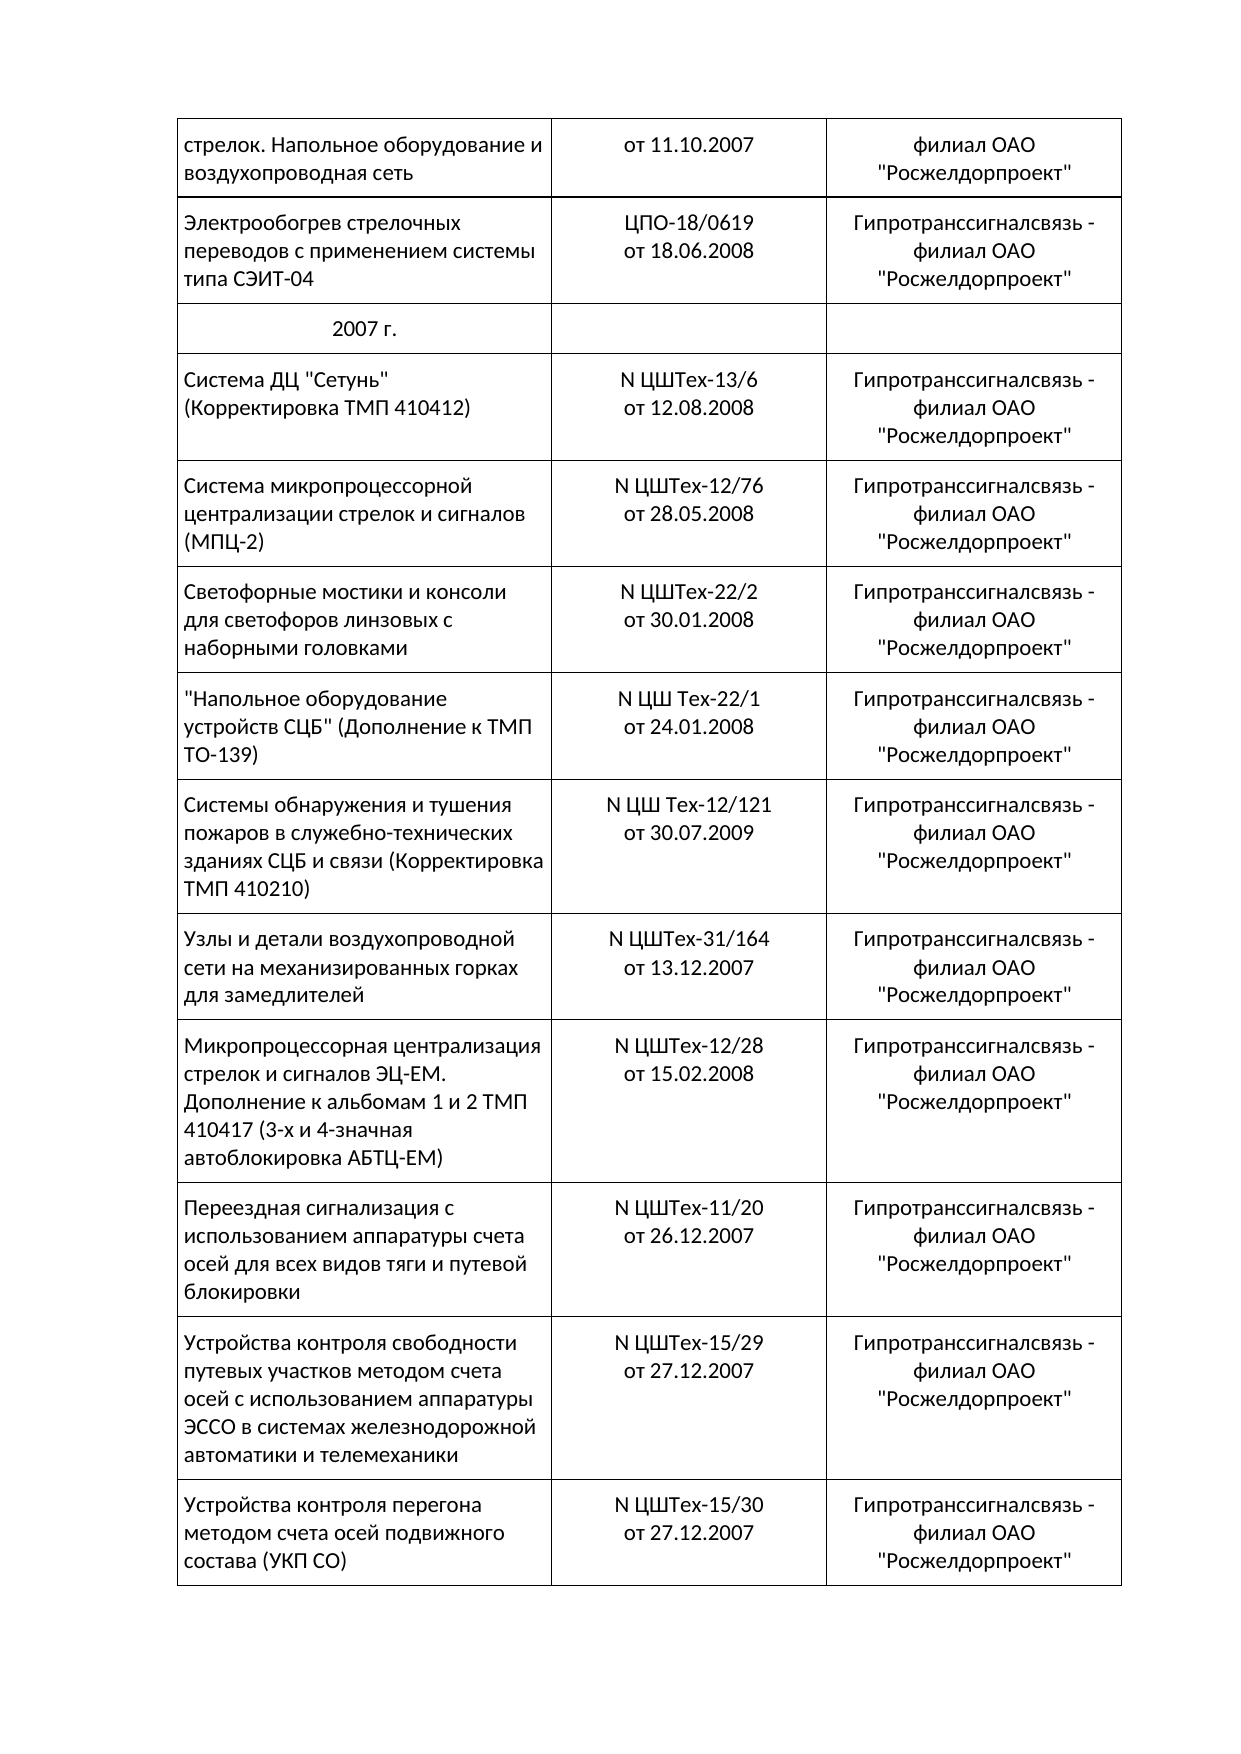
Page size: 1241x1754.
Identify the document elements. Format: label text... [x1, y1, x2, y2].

table_cell Узлы и детали воздухопроводной сети на механизированных горках для замедлителей [178, 914, 551, 1019]
table_cell Система микропроцессорной централизации стрелок и сигналов (МПЦ-2) [178, 461, 551, 566]
table_cell N ЦШТех-31/164 от 13.12.2007 [552, 914, 826, 1019]
table_cell Гипротранссигналсвязь - филиал ОАО "Росжелдорпроект" [827, 567, 1121, 672]
table_cell Гипротранссигналсвязь - филиал ОАО "Росжелдорпроект" [827, 673, 1121, 778]
table_cell ЦПО-18/0619 от 18.06.2008 [552, 198, 826, 303]
table_cell N ЦШТех-22/2 от 30.01.2008 [552, 567, 826, 672]
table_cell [827, 119, 1121, 196]
table_cell Устройства контроля перегона методом счета осей подвижного состава (УКП СО) [178, 1480, 551, 1585]
table_cell N ЦШТех-15/30 от 27.12.2007 [552, 1480, 826, 1585]
table_cell N ЦШТех-15/29 от 27.12.2007 [552, 1317, 826, 1478]
table_cell Гипротранссигналсвязь - филиал ОАО "Росжелдорпроект" [827, 198, 1121, 303]
table_cell N ЦШТех-12/76 от 28.05.2008 [552, 461, 826, 566]
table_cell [827, 1480, 1121, 1585]
table_cell Гипротранссигналсвязь - филиал ОАО "Росжелдорпроект" [827, 461, 1121, 566]
table_cell 2007 г. [178, 304, 551, 353]
table_cell Гипротранссигналсвязь - филиал ОАО "Росжелдорпроект" [827, 1317, 1121, 1478]
table_cell Микропроцессорная централизация стрелок и сигналов ЭЦ-ЕМ. Дополнение к альбомам 1 и 2 ТМП 410417 (3-х и 4-значная автоблокировка АБТЦ-ЕМ) [178, 1020, 551, 1182]
table_cell Гипротранссигналсвязь - филиал ОАО "Росжелдорпроект" [827, 780, 1121, 913]
table_cell Переездная сигнализация с использованием аппаратуры счета осей для всех видов тяги и путевой блокировки [178, 1183, 551, 1316]
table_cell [552, 119, 826, 196]
table_cell N ЦШТех-13/6 от 12.08.2008 [552, 354, 826, 459]
table_cell Гипротранссигналсвязь - филиал ОАО "Росжелдорпроект" [827, 354, 1121, 459]
table_cell Устройства контроля свободности путевых участков методом счета осей с использованием аппаратуры ЭССО в системах железнодорожной автоматики и телемеханики [178, 1317, 551, 1478]
table_cell N ЦШ Тех-12/121 от 30.07.2009 [552, 780, 826, 913]
table_cell Электрообогрев стрелочных переводов с применением системы типа СЭИТ-04 [178, 198, 551, 303]
table_cell "Напольное оборудование устройств СЦБ" (Дополнение к ТМП ТО-139) [178, 673, 551, 778]
table_cell Гипротранссигналсвязь - филиал ОАО "Росжелдорпроект" [827, 914, 1121, 1019]
table_cell Система ДЦ "Сетунь" (Корректировка ТМП 410412) [178, 354, 551, 459]
table_cell N ЦШТех-12/28 от 15.02.2008 [552, 1020, 826, 1182]
table_cell N ЦШ Тех-22/1 от 24.01.2008 [552, 673, 826, 778]
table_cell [178, 119, 551, 196]
table_cell [827, 304, 1121, 353]
table_cell N ЦШТех-11/20 от 26.12.2007 [552, 1183, 826, 1316]
table_cell Гипротранссигналсвязь - филиал ОАО "Росжелдорпроект" [827, 1183, 1121, 1316]
table_cell Гипротранссигналсвязь - филиал ОАО "Росжелдорпроект" [827, 1020, 1121, 1182]
table_cell Системы обнаружения и тушения пожаров в служебно-технических зданиях СЦБ и связи (Корректировка ТМП 410210) [178, 780, 551, 913]
table_cell [552, 304, 826, 353]
table_cell Светофорные мостики и консоли для светофоров линзовых с наборными головками [178, 567, 551, 672]
